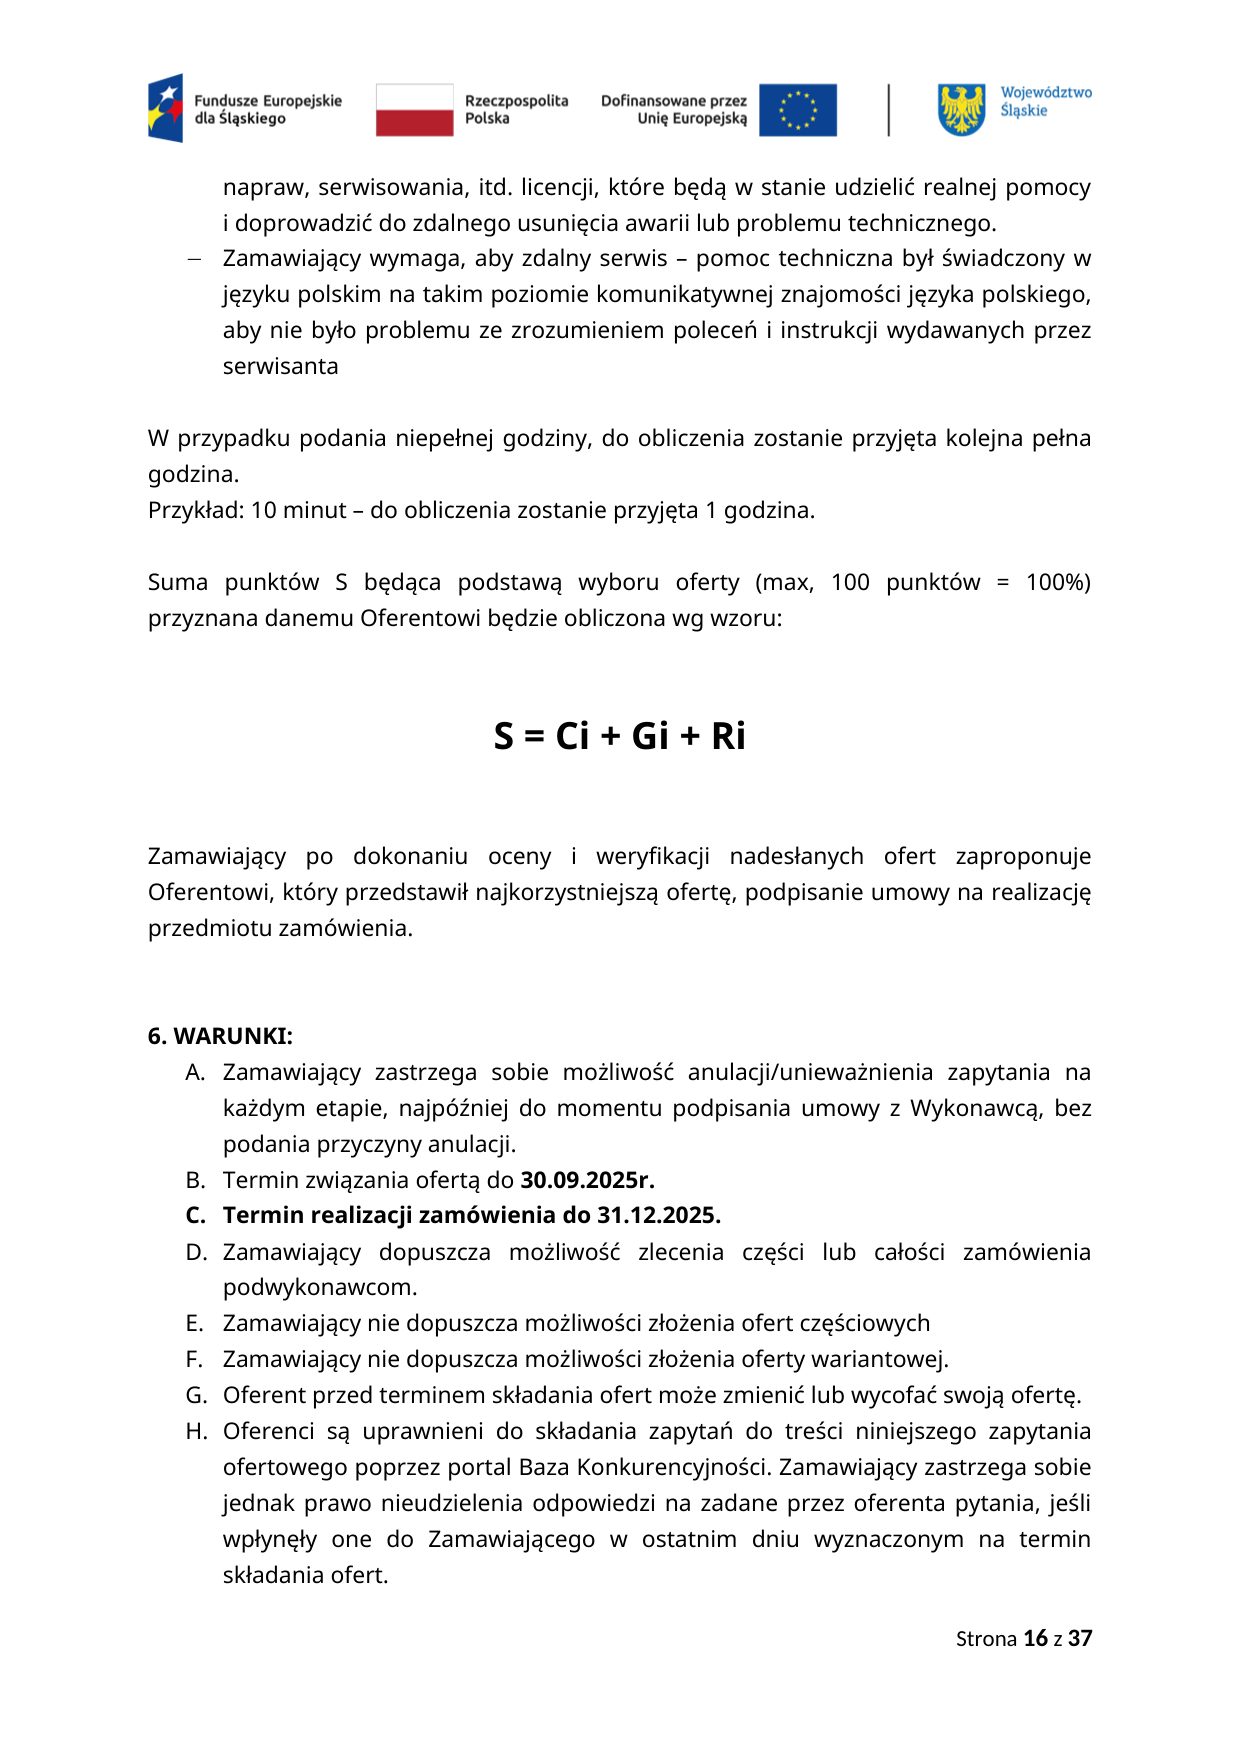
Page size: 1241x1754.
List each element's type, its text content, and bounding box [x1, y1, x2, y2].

list Zamawiający dopuszcza możliwość zlecenia części lub całości zamówienia podwykonawcom. [185, 1235, 1093, 1303]
list Termin realizacji zamówienia do 31.12.2025. [185, 1199, 1093, 1231]
text Przykład: 10 minut – do obliczenia zostanie przyjęta 1 godzina. [148, 494, 1093, 525]
text S = Ci + Gi + Ri [148, 709, 1093, 761]
list Zamawiający zastrzega sobie możliwość anulacji/unieważnienia zapytania na każdym etapie, najpóźniej do momentu podpisania umowy z Wykonawcą, bez podania przyczyny anulacji. [185, 1056, 1093, 1159]
text W przypadku podania niepełnej godziny, do obliczenia zostanie przyjęta kolejna pełna godzina. [148, 422, 1093, 489]
list Zamawiający wymaga, aby zdalny serwis – pomoc techniczna był świadczony w języku polskim na takim poziomie komunikatywnej znajomości języka polskiego, aby nie było problemu ze zrozumieniem poleceń i instrukcji wydawanych przez serwisanta [185, 242, 1093, 381]
list Oferenci są uprawnieni do składania zapytań do treści niniejszego zapytania ofertowego poprzez portal Baza Konkurencyjności. Zamawiający zastrzega sobie jednak prawo nieudzielenia odpowiedzi na zadane przez oferenta pytania, jeśli wpłynęły one do Zamawiającego w ostatnim dniu wyznaczonym na termin składania ofert. [185, 1415, 1093, 1590]
list Zamawiający nie dopuszcza możliwości złożenia ofert częściowych [185, 1307, 1093, 1338]
list Zamawiający nie dopuszcza możliwości złożenia oferty wariantowej. [185, 1343, 1093, 1374]
picture [148, 73, 1092, 143]
text Zamawiający po dokonaniu oceny i weryfikacji nadesłanych ofert zaproponuje Oferentowi, który przedstawił najkorzystniejszą ofertę, podpisanie umowy na realizację przedmiotu zamówienia. [148, 840, 1093, 943]
text 6. WARUNKI: [148, 1020, 1093, 1051]
list Oferent przed terminem składania ofert może zmienić lub wycofać swoją ofertę. [185, 1379, 1093, 1410]
text Suma punktów S będąca podstawą wyboru oferty (max, 100 punktów = 100%) przyznana danemu Oferentowi będzie obliczona wg wzoru: [148, 566, 1093, 633]
list Termin związania ofertą do 30.09.2025r. [185, 1163, 1093, 1195]
